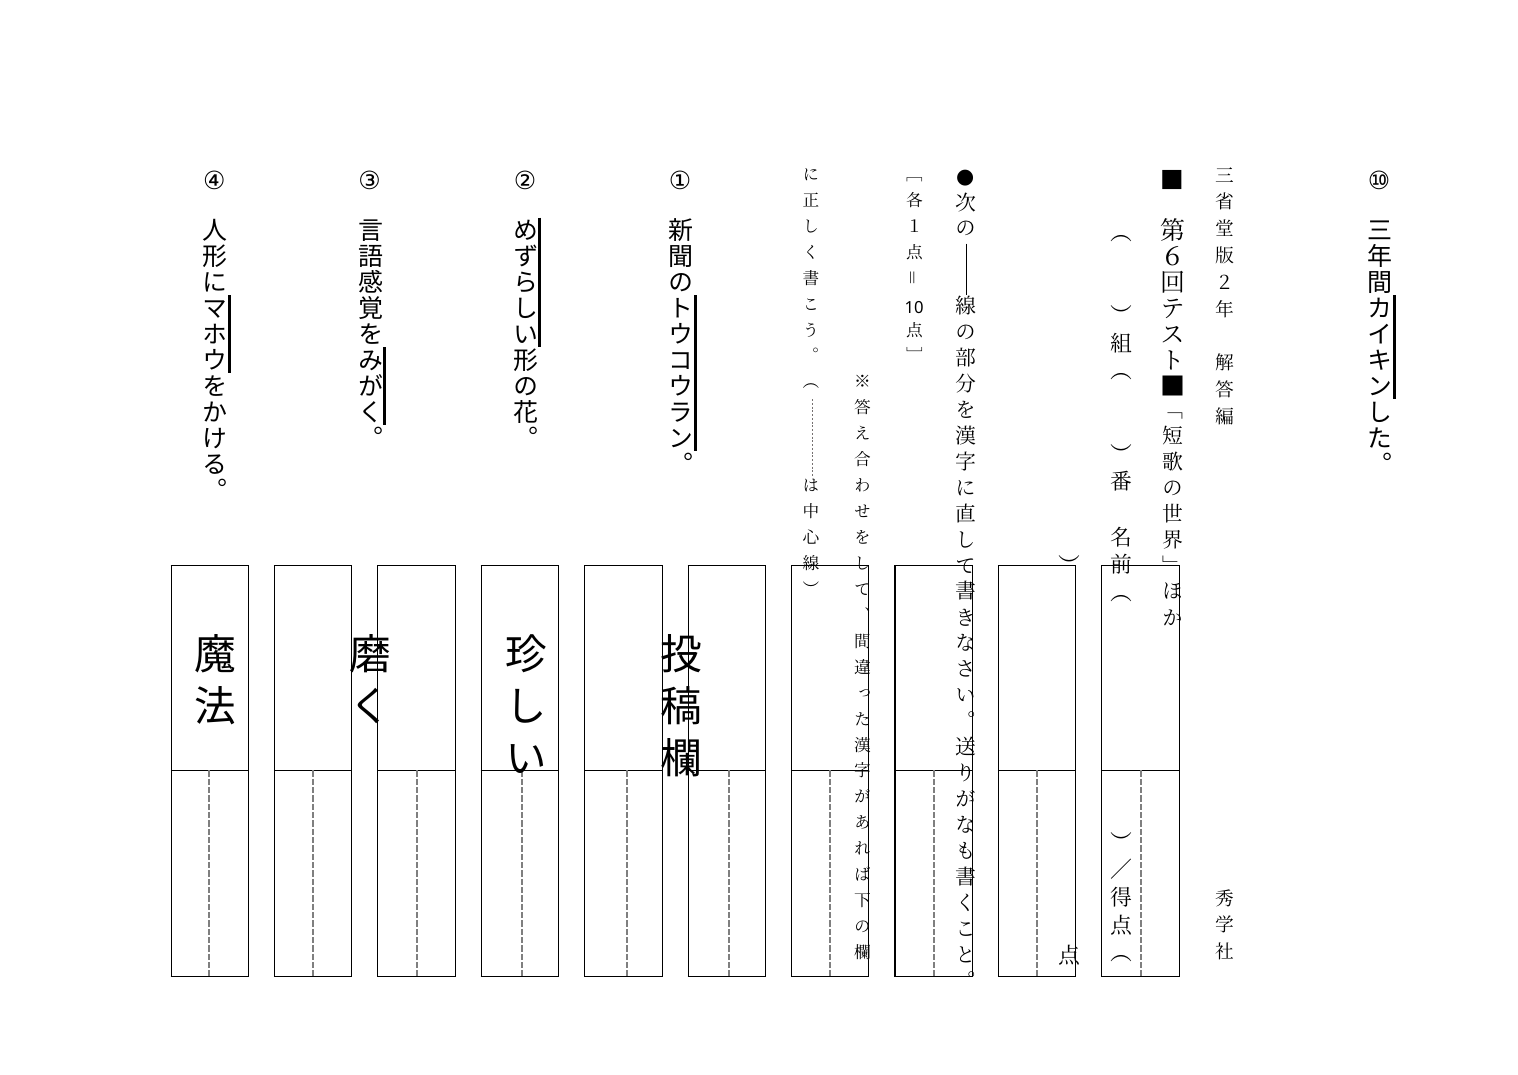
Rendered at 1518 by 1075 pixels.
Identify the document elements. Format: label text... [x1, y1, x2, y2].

text ●次の 線の部分を漢字に直して書きなさい。送りがなも書くこと。［各１点＝10点］ [888, 166, 992, 969]
text ⑩三年間カイキンした。 [1354, 166, 1406, 969]
text ②めずらしい形の花。 珍しい [474, 166, 578, 969]
text ①新聞のトウコウラン。 投稿欄 [629, 166, 733, 969]
text （ ）組（ ）番 名前（ ）／得点（ ）点 [1043, 166, 1147, 969]
text ③言語感覚をみがく。 磨く [319, 166, 422, 969]
text ■第６回テスト■「短歌の世界」ほか [1147, 166, 1199, 969]
text 三省堂版２年 解答編 秀学社 [1199, 166, 1251, 969]
text ※答え合わせをして、間違った漢字があれば下の欄に正しく書こう。（ は中心線） [785, 166, 888, 969]
text ④人形にマホウをかける。 魔法 [163, 166, 267, 969]
